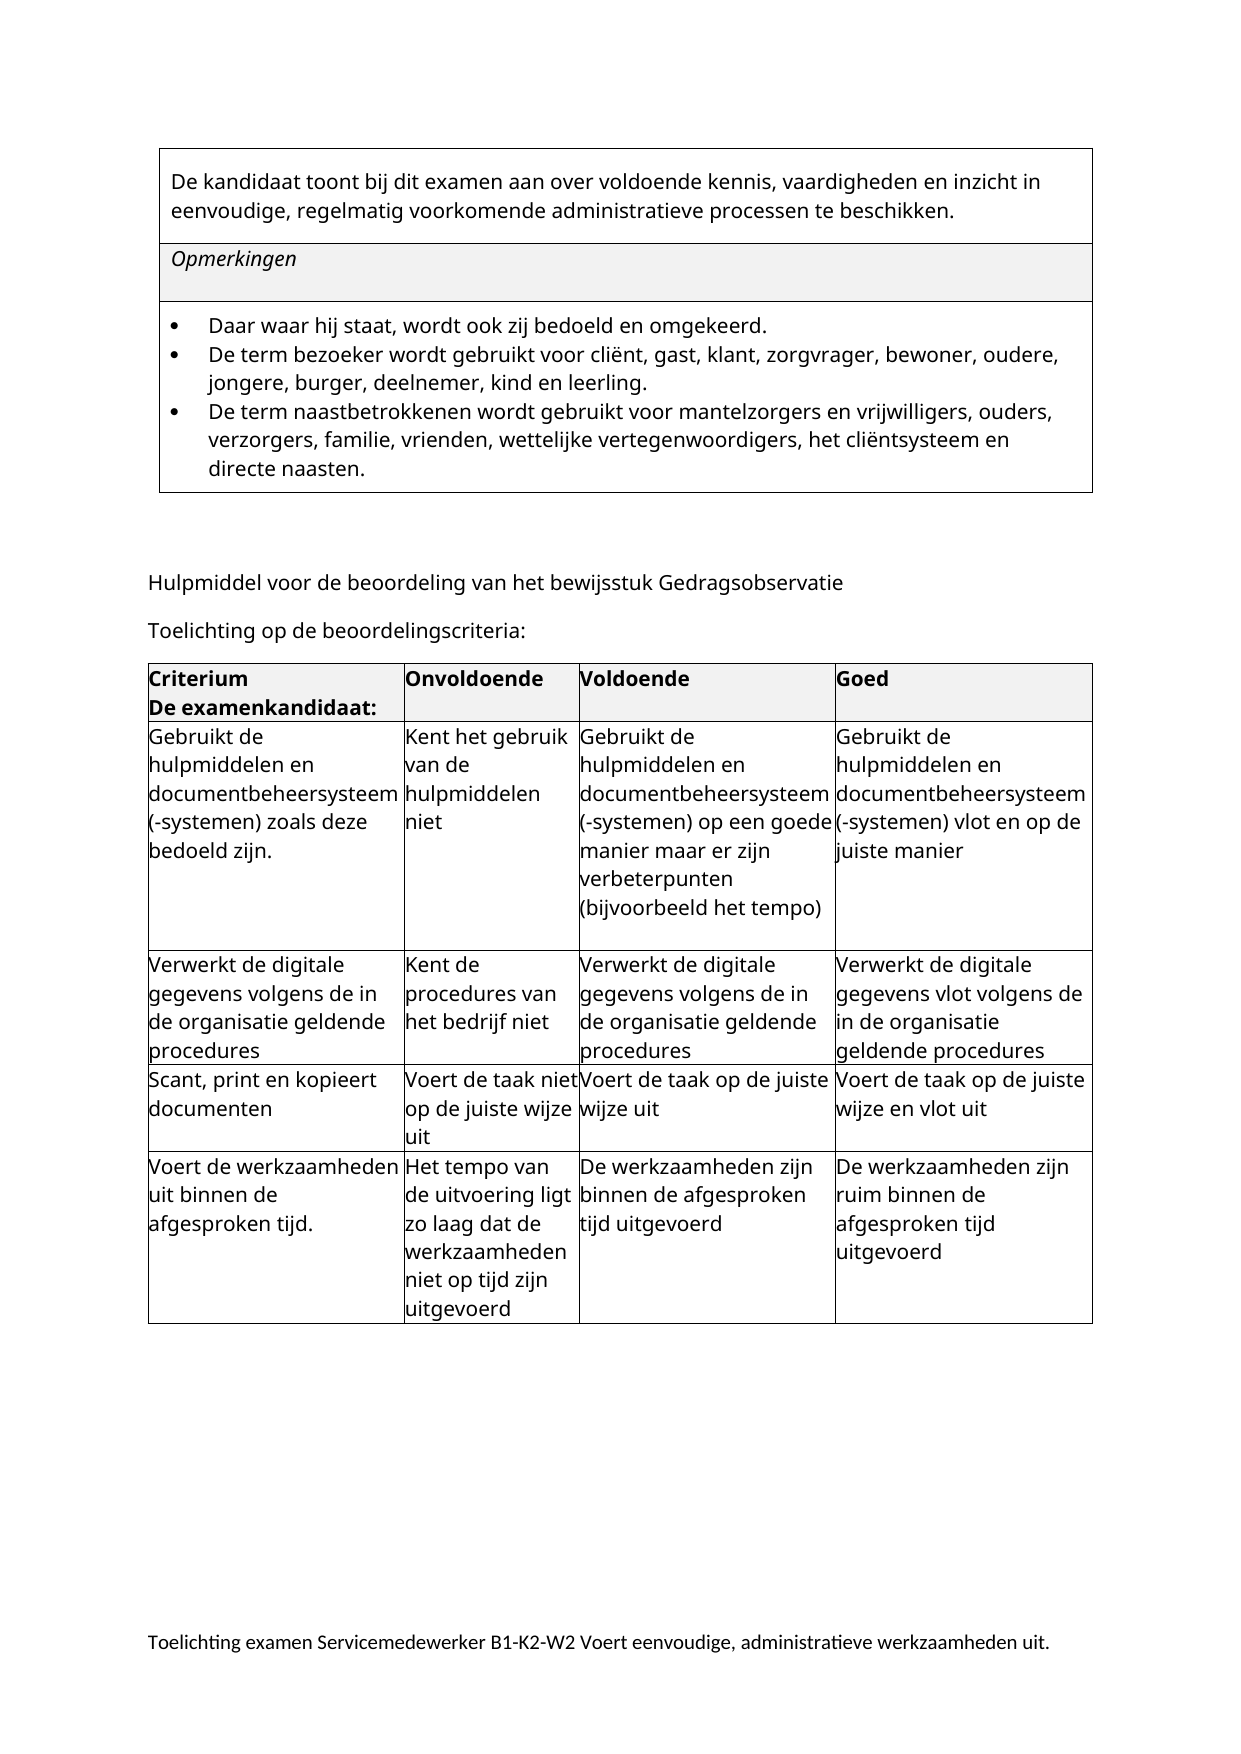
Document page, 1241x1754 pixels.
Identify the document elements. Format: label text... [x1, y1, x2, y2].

table_cell De werkzaamheden zijn ruim binnen de afgesproken tijd uitgevoerd [836, 1152, 1092, 1322]
table_cell Voert de taak op de juiste wijze uit [580, 1065, 835, 1151]
table_cell Verwerkt de digitale gegevens volgens de in de organisatie geldende procedures [149, 951, 404, 1064]
table_cell Verwerkt de digitale gegevens vlot volgens de in de organisatie geldende procedures [836, 951, 1092, 1064]
table_cell Voert de taak niet op de juiste wijze uit [405, 1065, 579, 1151]
table_header Voldoende [580, 664, 835, 721]
table_cell De kandidaat toont bij dit examen aan over voldoende kennis, vaardigheden en inzicht in eenvoudige, regelmatig voorkomende administratieve processen te beschikken. [160, 149, 1092, 243]
table_cell Gebruikt de hulpmiddelen en documentbeheersysteem (-systemen) zoals deze bedoeld zijn. [149, 722, 404, 949]
text Toelichting op de beoordelingscriteria: [148, 616, 1093, 644]
table_cell Daar waar hij staat, wordt ook zij bedoeld en omgekeerd. De term bezoeker wordt gebruikt voor cliënt, gast, klant, zorgvrager, bewoner, oudere, jongere, burger, deelnemer, kind en leerling. De term naastbetrokkenen wordt gebruikt voor mantelzorgers en vrijwilligers, ouders, verzorgers, familie, vrienden, wettelijke vertegenwoordigers, het cliëntsysteem en directe naasten. [160, 302, 1092, 492]
text Hulpmiddel voor de beoordeling van het bewijsstuk Gedragsobservatie [148, 568, 1093, 597]
table_cell Gebruikt de hulpmiddelen en documentbeheersysteem (-systemen) vlot en op de juiste manier [836, 722, 1092, 949]
table_header Goed [836, 664, 1092, 721]
table_cell Het tempo van de uitvoering ligt zo laag dat de werkzaamheden niet op tijd zijn uitgevoerd [405, 1152, 579, 1322]
table_header Criterium De examenkandidaat: [149, 664, 404, 721]
table_cell De werkzaamheden zijn binnen de afgesproken tijd uitgevoerd [580, 1152, 835, 1322]
table_cell Kent de procedures van het bedrijf niet [405, 951, 579, 1064]
table_header Onvoldoende [405, 664, 579, 721]
table_cell Voert de werkzaamheden uit binnen de afgesproken tijd. [149, 1152, 404, 1322]
table_cell Opmerkingen [160, 244, 1092, 301]
table_cell Kent het gebruik van de hulpmiddelen niet [405, 722, 579, 949]
table_cell Verwerkt de digitale gegevens volgens de in de organisatie geldende procedures [580, 951, 835, 1064]
table_cell Scant, print en kopieert documenten [149, 1065, 404, 1151]
table_cell Gebruikt de hulpmiddelen en documentbeheersysteem (-systemen) op een goede manier maar er zijn verbeterpunten (bijvoorbeeld het tempo) [580, 722, 835, 949]
table_cell Voert de taak op de juiste wijze en vlot uit [836, 1065, 1092, 1151]
